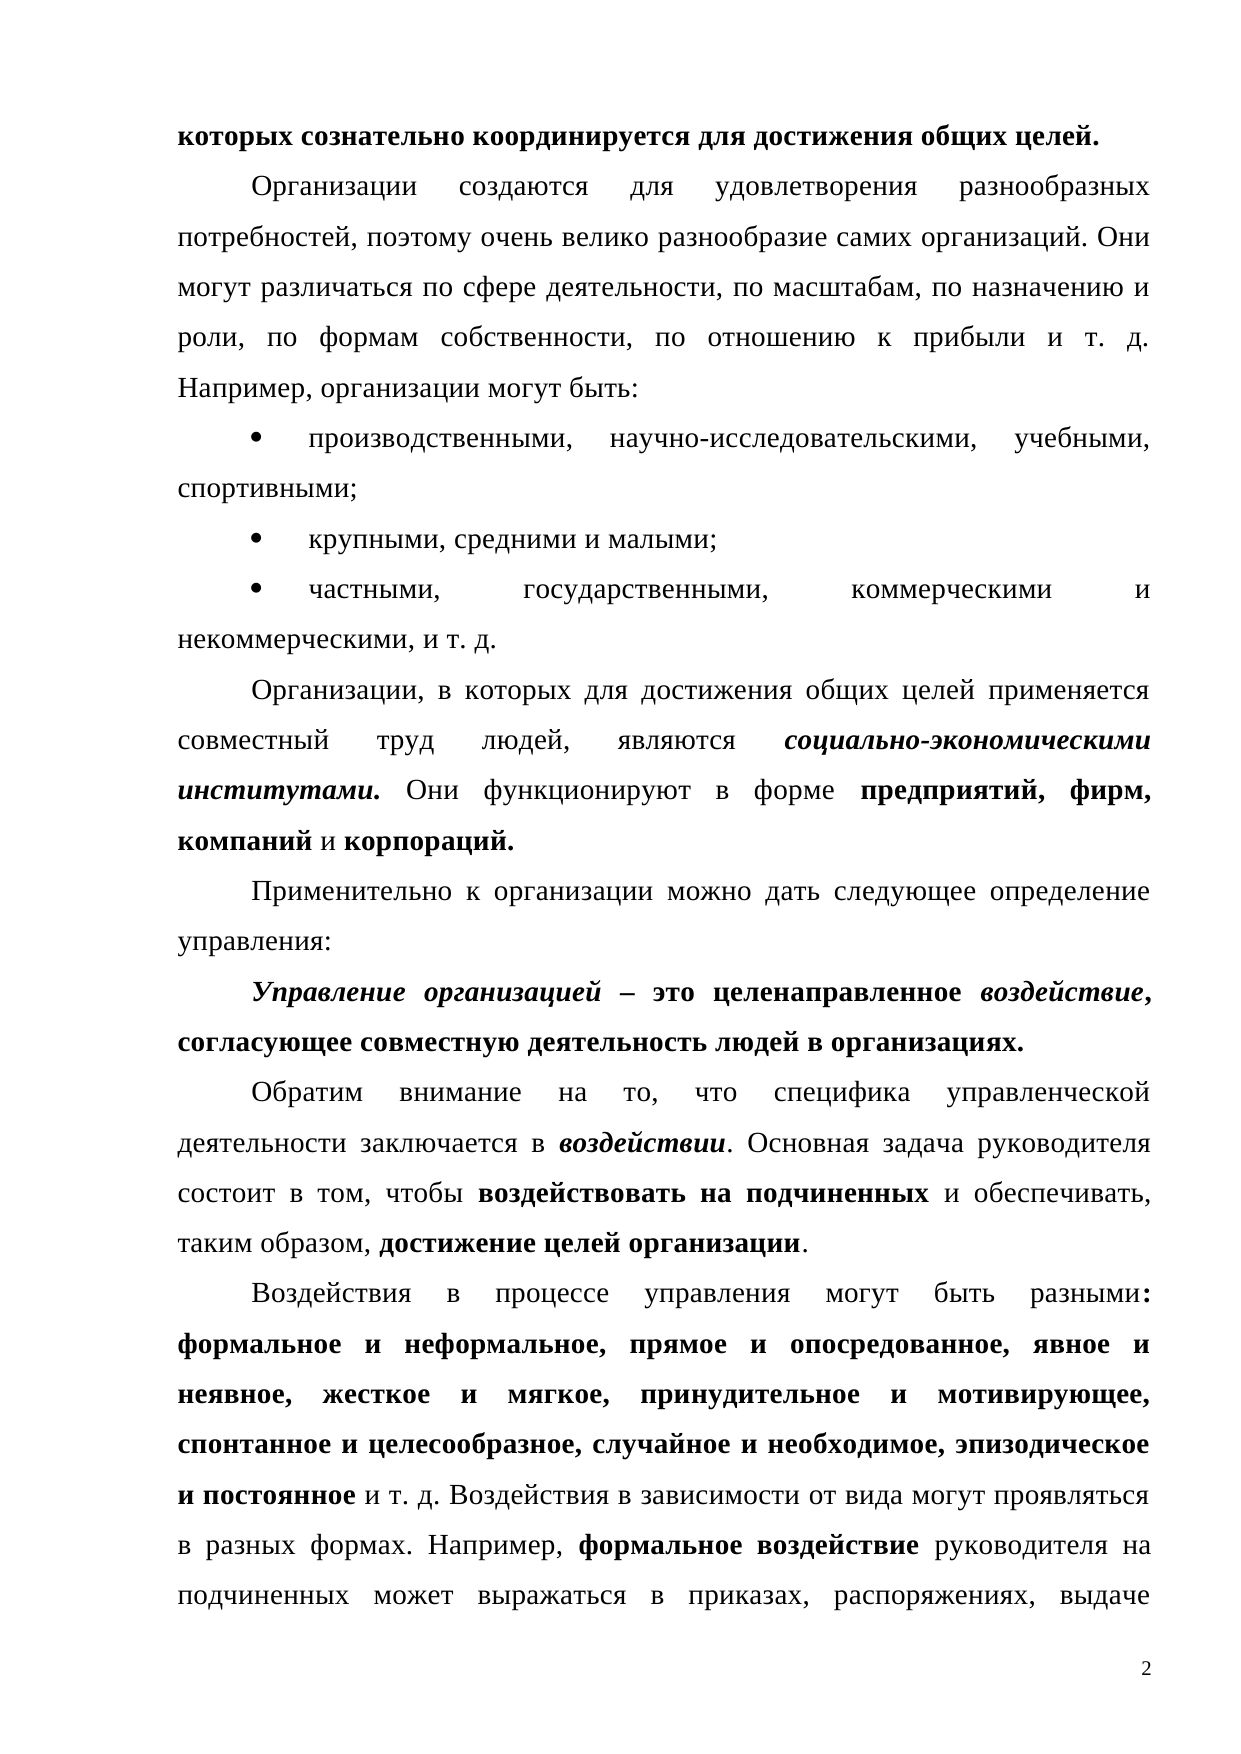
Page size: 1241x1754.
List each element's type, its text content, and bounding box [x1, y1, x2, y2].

list крупными, средними и малыми; [177, 521, 1152, 554]
list производственными, научно-исследовательскими, учебными, спортивными; [177, 420, 1152, 504]
text Организации создаются для удовлетворения разнообразных потребностей, поэтому очень велико разнообразие самих организаций. Они могут различаться по сфере деятельности, по масштабам, по назначению и роли, по формам собственности, по отношению к прибыли и т. д. Например, организации могут быть: [177, 168, 1152, 403]
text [177, 118, 1152, 152]
text Применительно к организации можно дать следующее определение управления: [177, 873, 1152, 957]
text Обратим внимание на то, что специфика управленческой деятельности заключается в воздействии. Основная задача руководителя состоит в том, чтобы воздействовать на подчиненных и обеспечивать, таким образом, достижение целей организации. [177, 1074, 1152, 1259]
list частными, государственными, коммерческими и некоммерческими, и т. д. [177, 571, 1152, 655]
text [177, 1276, 1152, 1611]
text Организации, в которых для достижения общих целей применяется совместный труд людей, являются социально-экономическими институтами. Они функционируют в форме предприятий, фирм, компаний и корпораций. [177, 672, 1152, 856]
text Управление организацией – это целенаправленное воздействие, согласующее совместную деятельность людей в организациях. [177, 974, 1152, 1058]
